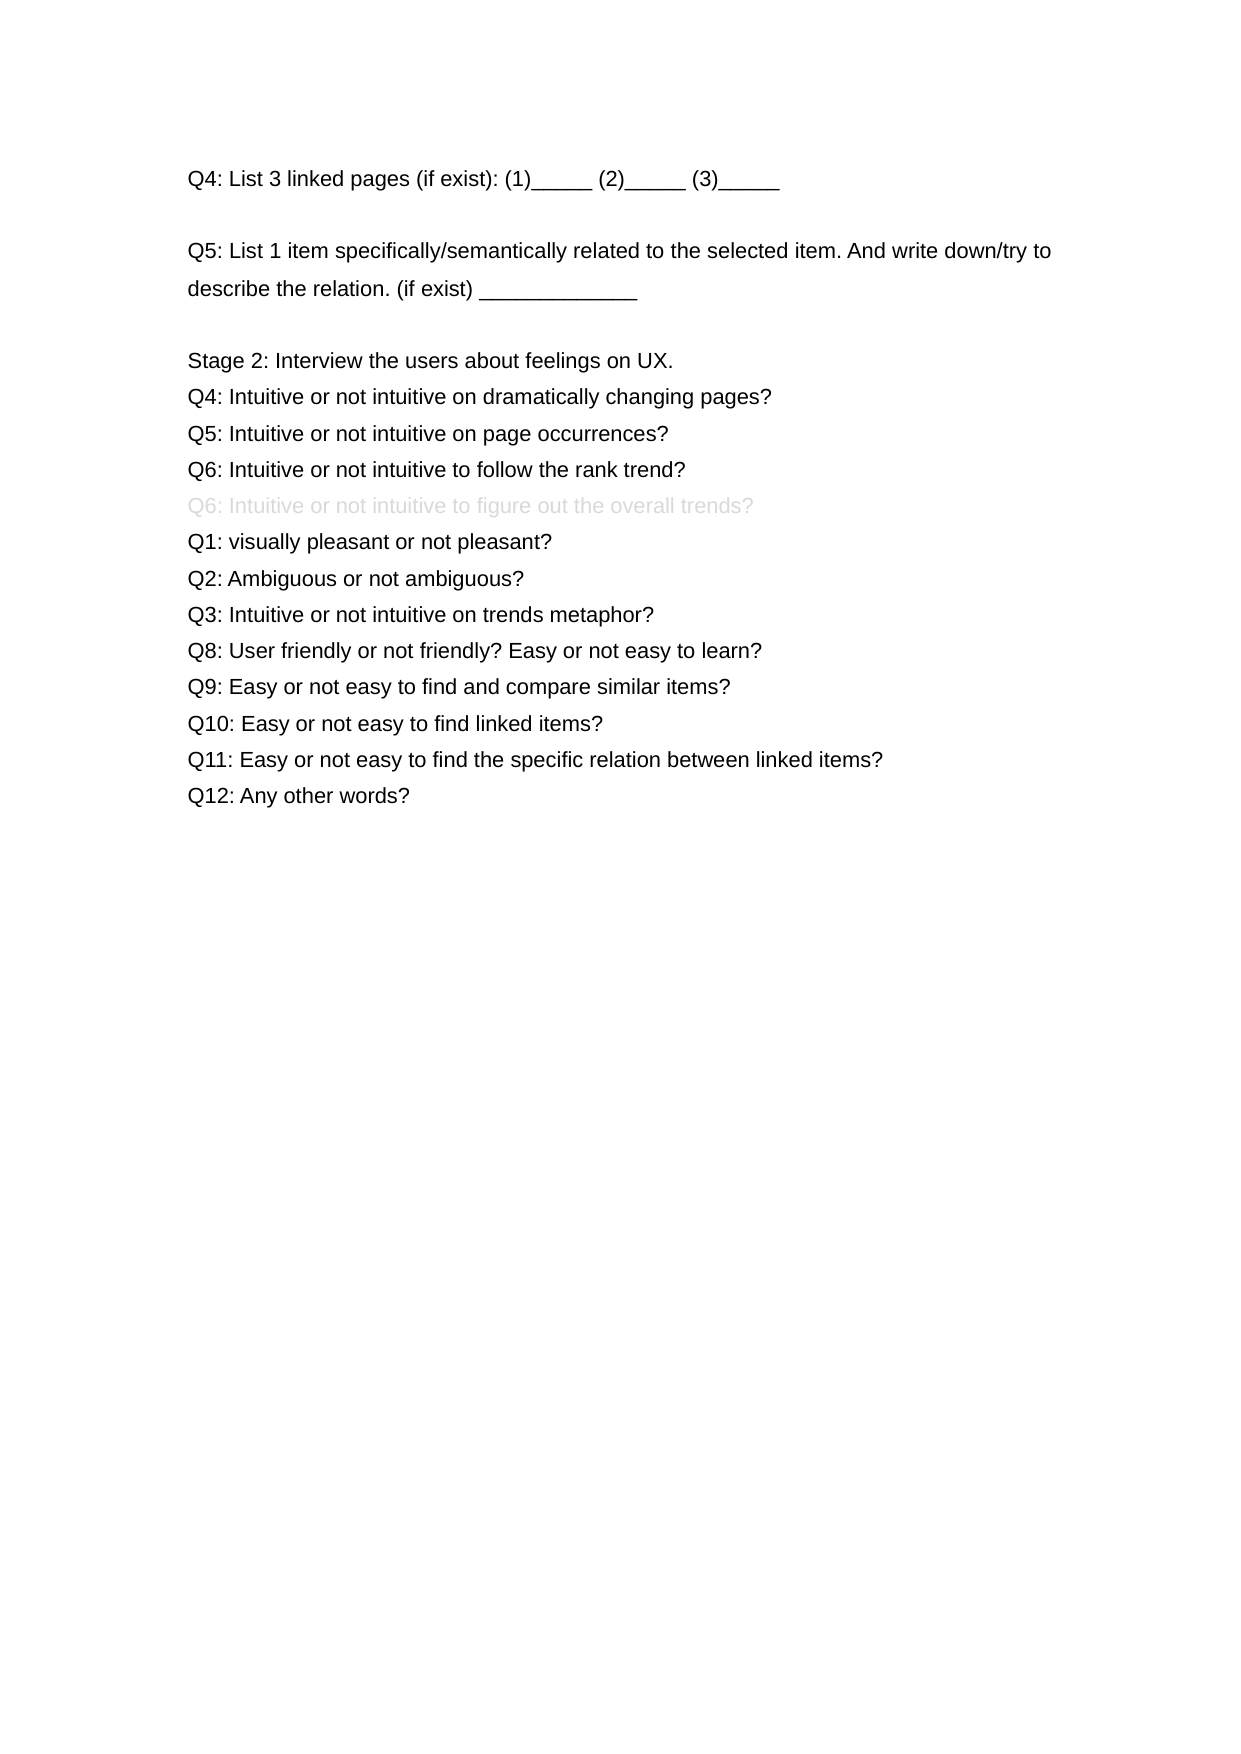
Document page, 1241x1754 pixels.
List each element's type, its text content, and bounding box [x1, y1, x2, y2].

text Q4: List 3 linked pages (if exist): (1)_____ (2)_____ (3)_____ [187, 162, 1053, 194]
text Q2: Ambiguous or not ambiguous? [187, 562, 1053, 594]
text Q10: Easy or not easy to find linked items? [187, 707, 1053, 739]
text Q5: Intuitive or not intuitive on page occurrences? [187, 417, 1053, 449]
text Q8: User friendly or not friendly? Easy or not easy to learn? [187, 634, 1053, 667]
text Q11: Easy or not easy to find the specific relation between linked items? [187, 743, 1053, 776]
text Q6: Intuitive or not intuitive to figure out the overall trends? [187, 489, 1053, 522]
text Q1: visually pleasant or not pleasant? [187, 526, 1053, 558]
text Q6: Intuitive or not intuitive to follow the rank trend? [187, 453, 1053, 486]
text Q12: Any other words? [187, 779, 1053, 812]
text Q4: Intuitive or not intuitive on dramatically changing pages? [187, 381, 1053, 413]
text Q3: Intuitive or not intuitive on trends metaphor? [187, 598, 1053, 631]
text Q5: List 1 item specifically/semantically related to the selected item. And write down/try to describe the relation. (if exist) _____________ [187, 234, 1053, 304]
text Stage 2: Interview the users about feelings on UX. [187, 344, 1053, 377]
text Q9: Easy or not easy to find and compare similar items? [187, 671, 1053, 703]
